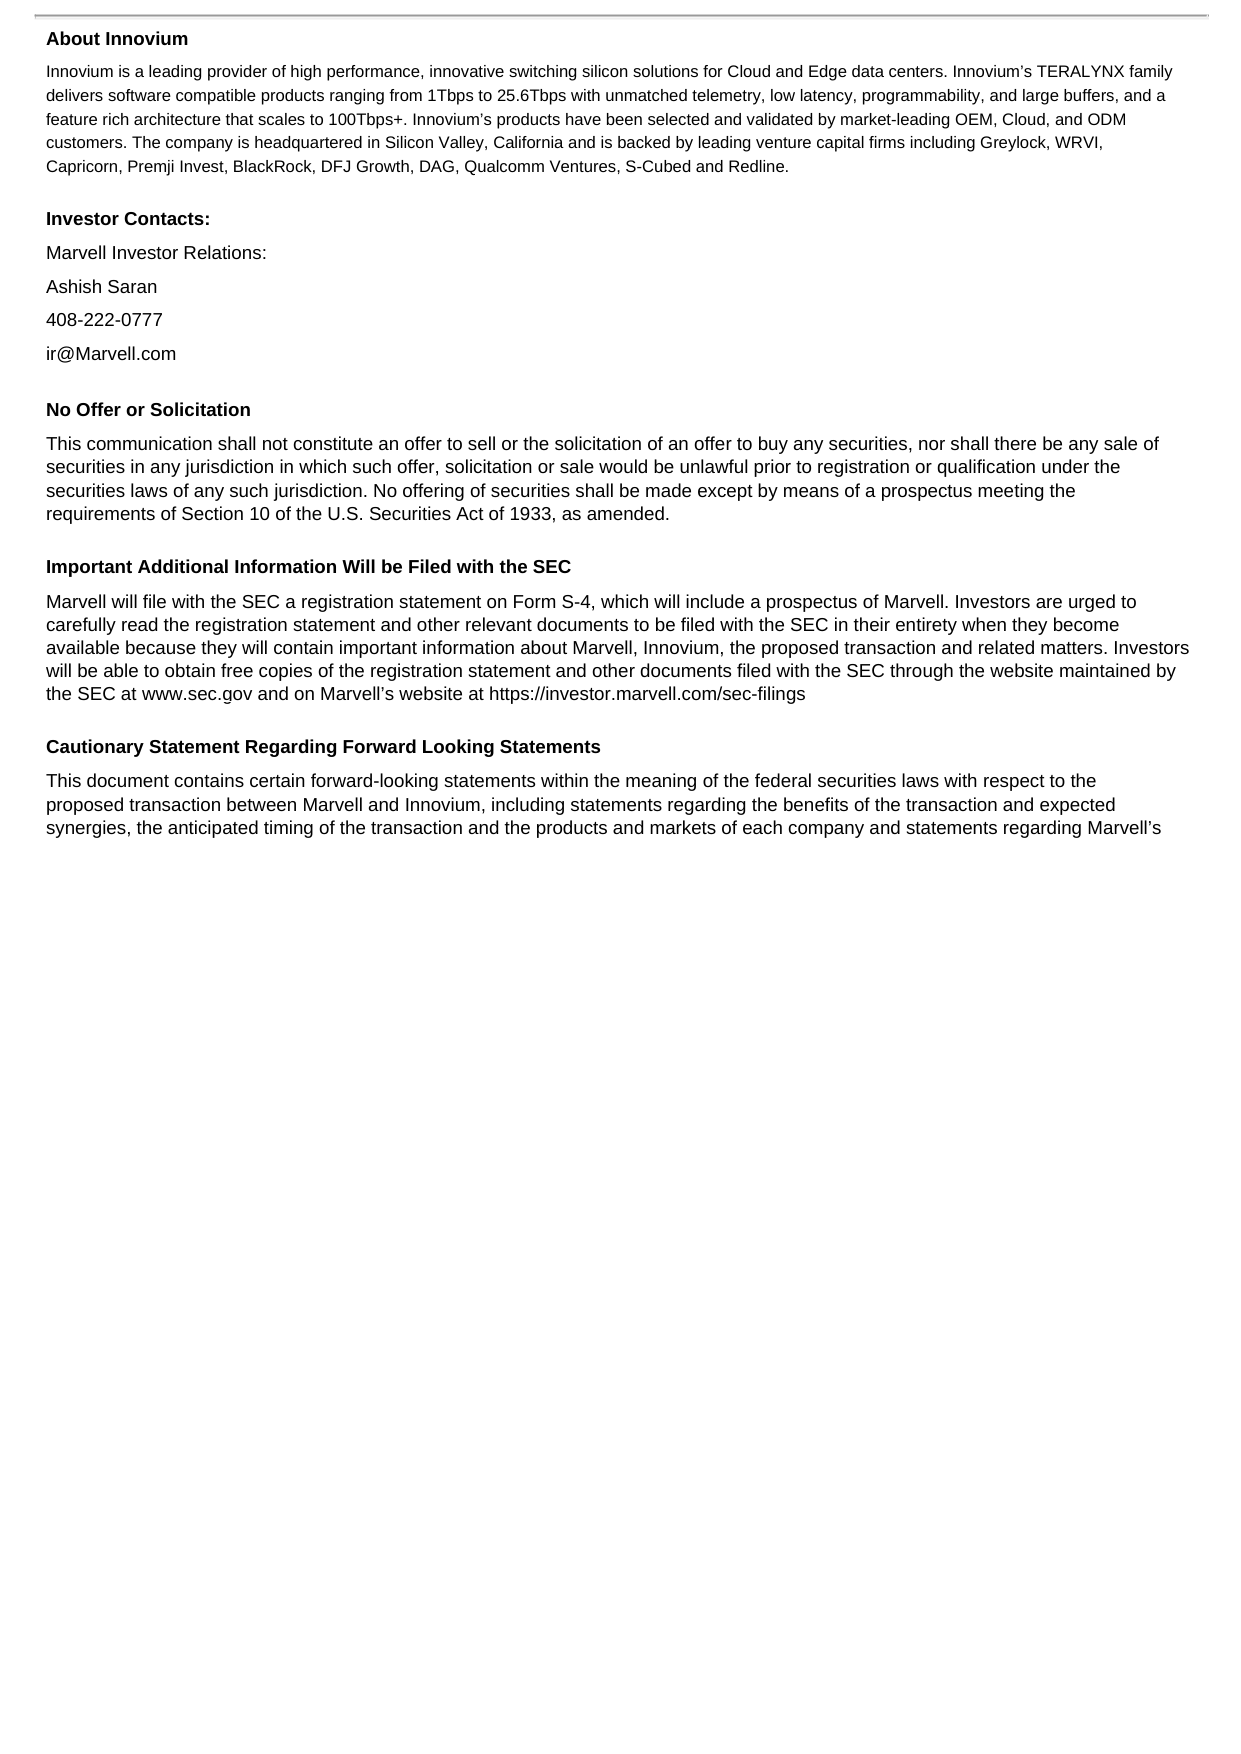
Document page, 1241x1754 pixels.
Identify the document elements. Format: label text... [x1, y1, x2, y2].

text This communication shall not constitute an offer to sell or the solicitation of an offer to buy any securities, nor shall there be any sale of securities in any jurisdiction in which such offer, solicitation or sale would be unlawful prior to registration or qualification under the securities laws of any such jurisdiction. No offering of securities shall be made except by means of a prospectus meeting the requirements of Section 10 of the U.S. Securities Act of 1933, as amended. [46, 433, 1190, 524]
text Innovium is a leading provider of high performance, innovative switching silicon solutions for Cloud and Edge data centers. Innovium’s TERALYNX family delivers software compatible products ranging from 1Tbps to 25.6Tbps with unmatched telemetry, low latency, programmability, and large buffers, and a feature rich architecture that scales to 100Tbps+. Innovium’s products have been selected and validated by market-leading OEM, Cloud, and ODM customers. The company is headquartered in Silicon Valley, California and is backed by leading venture capital firms including Greylock, WRVI, Capricorn, Premji Invest, BlackRock, DFJ Growth, DAG, Qualcomm Ventures, S-Cubed and Redline. [46, 62, 1176, 176]
text ir@Marvell.com [46, 343, 1192, 364]
text About Innovium [46, 28, 1192, 50]
text Ashish Saran [46, 276, 1192, 297]
text Marvell will file with the SEC a registration statement on Form S-4, which will include a prospectus of Marvell. Investors are urged to carefully read the registration statement and other relevant documents to be filed with the SEC in their entirety when they become available because they will contain important information about Marvell, Innovium, the proposed transaction and related matters. Investors will be able to obtain free copies of the registration statement and other documents filed with the SEC through the website maintained by the SEC at www.sec.gov and on Marvell’s website at https://investor.marvell.com/sec-filings [46, 590, 1192, 704]
text Marvell Investor Relations: [46, 242, 1192, 263]
text Cautionary Statement Regarding Forward Looking Statements [46, 736, 1192, 757]
picture [32, 14, 1209, 21]
text No Offer or Solicitation [46, 399, 1192, 420]
text 408-222-0777 [46, 309, 1192, 331]
text Important Additional Information Will be Filed with the SEC [46, 556, 1192, 578]
text Investor Contacts: [46, 208, 1192, 229]
text This document contains certain forward-looking statements within the meaning of the federal securities laws with respect to the proposed transaction between Marvell and Innovium, including statements regarding the benefits of the transaction and expected synergies, the anticipated timing of the transaction and the products and markets of each company and statements regarding Marvell’s [46, 770, 1163, 838]
